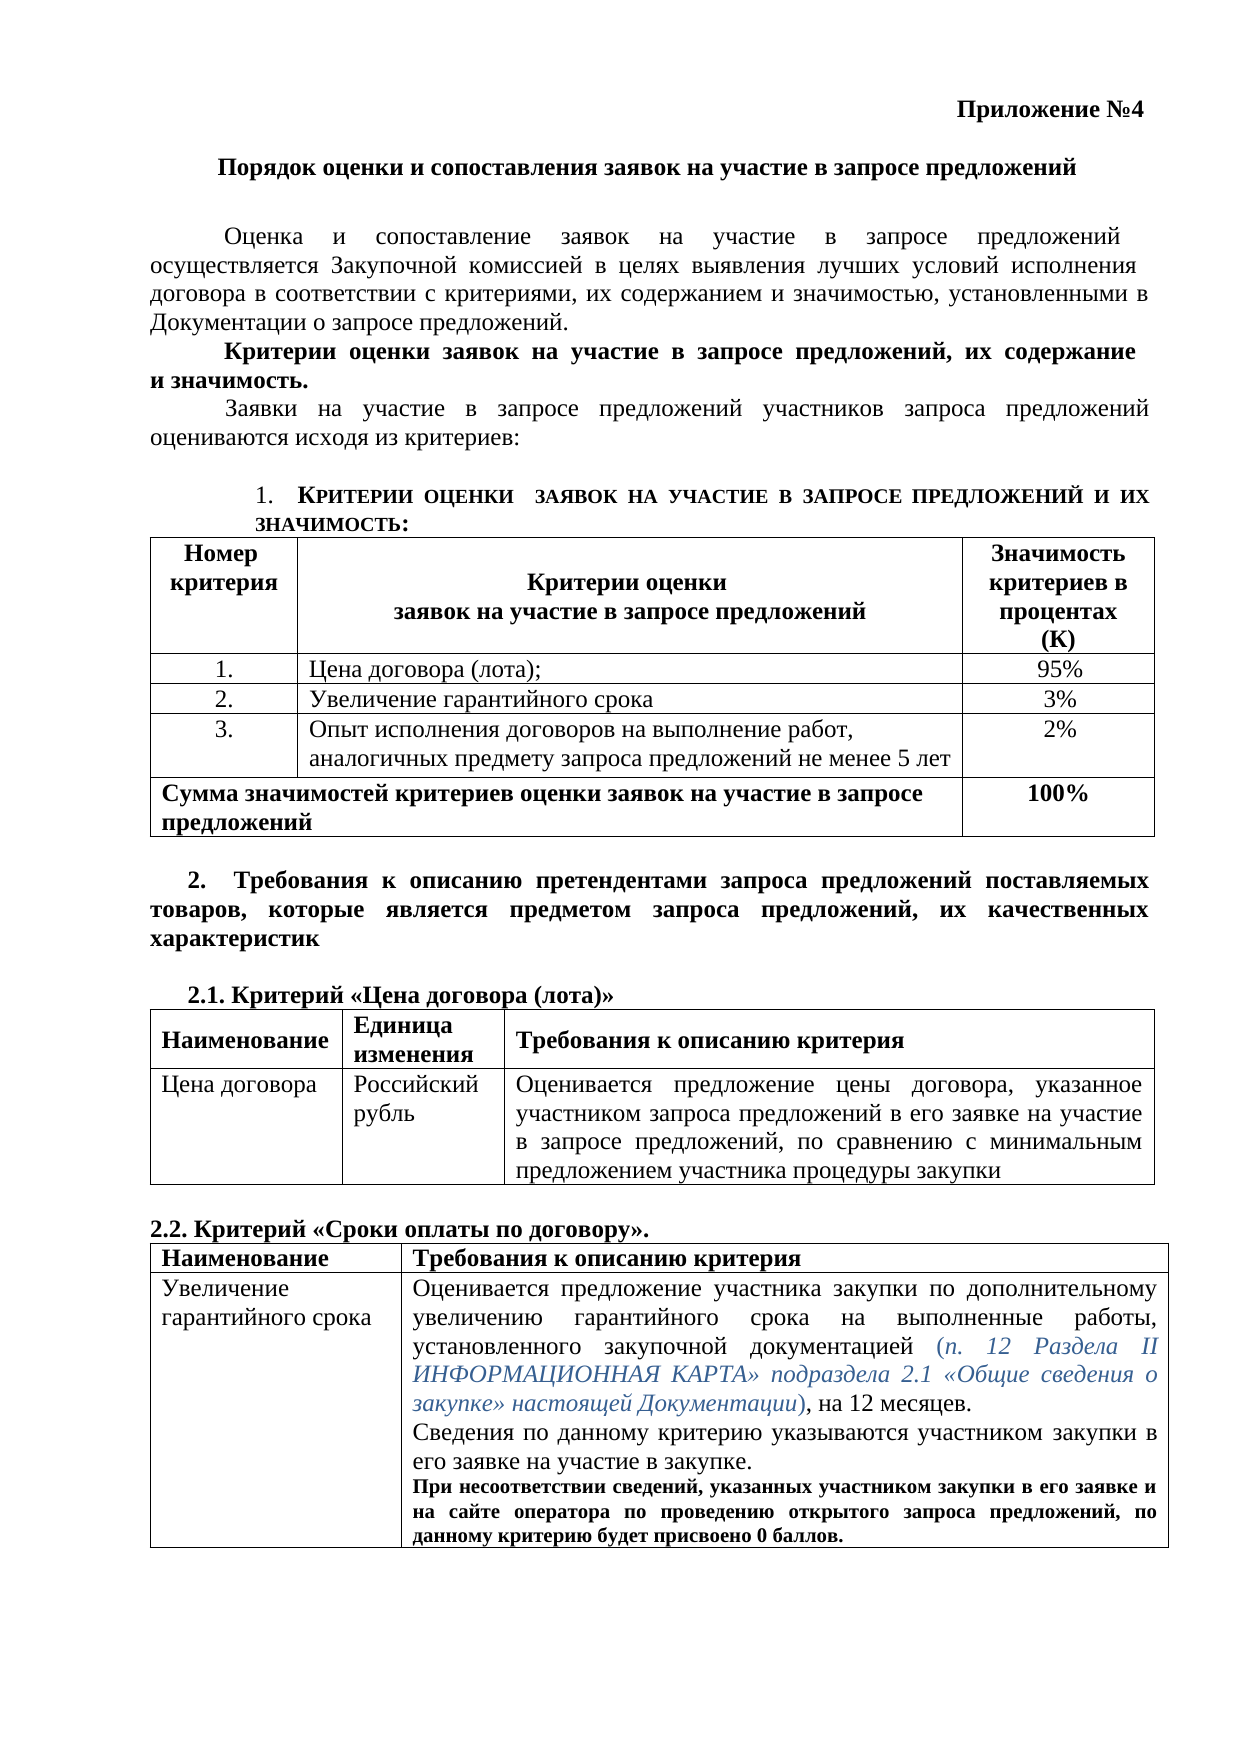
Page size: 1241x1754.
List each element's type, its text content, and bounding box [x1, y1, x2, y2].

text Приложение №4 [150, 94, 1144, 123]
table_cell Оценивается предложение цены договора, указанное участником запроса предложений в его заявке на участие в запросе предложений, по сравнению с минимальным предложением участника процедуры закупки [505, 1069, 1154, 1184]
table_cell Оценивается предложение участника закупки по дополнительному увеличению гарантийного срока на выполненные работы, установленного закупочной документацией (п. 12 Раздела II ИНФОРМАЦИОННАЯ КАРТА» подраздела 2.1 «Общие сведения о закупке» настоящей Документации), на 12 месяцев. Сведения по данному критерию указываются участником закупки в его заявке на участие в закупке. При несоответствии сведений, указанных участником закупки в его заявке и на сайте оператора по проведению открытого запроса предложений, по данному критерию будет присвоено 0 баллов. [402, 1273, 1168, 1547]
table_header Значимость критериев в процентах (К) [963, 538, 1154, 653]
table_header Критерии оценки заявок на участие в запросе предложений [298, 538, 962, 653]
table_header Наименование [151, 1244, 401, 1272]
table_cell Сумма значимостей критериев оценки заявок на участие в запросе предложений [151, 778, 962, 836]
table_cell 2. [151, 684, 297, 713]
table_header Требования к описанию критерия [402, 1244, 1168, 1272]
table_header Единица изменения [343, 1010, 504, 1068]
table_cell 100% [963, 778, 1154, 836]
text 2.1. Критерий «Цена договора (лота)» [187, 981, 1150, 1009]
table_header Требования к описанию критерия [505, 1010, 1154, 1068]
table_cell 3. [151, 714, 297, 777]
text 2. Требования к описанию претендентами запроса предложений поставляемых товаров, которые является предметом запроса предложений, их качественных характеристик [150, 866, 1150, 952]
table_cell Цена договора (лота); [298, 654, 962, 683]
table_cell Российский рубль [343, 1069, 504, 1184]
list Критерии оценки заявок на участие в ЗАПРОСЕ ПРЕДЛОЖЕНИЙ и их значимость: [255, 480, 1150, 537]
table_cell 1. [151, 654, 297, 683]
subtitle Заявки на участие в запросе предложений участников запроса предложений оцениваются исходя из критериев: [150, 393, 1150, 451]
table_cell 2% [963, 714, 1154, 777]
table_cell Опыт исполнения договоров на выполнение работ, аналогичных предмету запроса предложений не менее 5 лет [298, 714, 962, 777]
text Оценка и сопоставление заявок на участие в запросе предложений осуществляется Закупочной комиссией в целях выявления лучших условий исполнения договора в соответствии с критериями, их содержанием и значимостью, установленными в Документации о запросе предложений. [150, 221, 1150, 336]
table_cell 95% [963, 654, 1154, 683]
table_cell Увеличение гарантийного срока [298, 684, 962, 713]
table_header Наименование [151, 1010, 342, 1068]
table_cell Увеличение гарантийного срока [151, 1273, 401, 1547]
text Критерии оценки заявок на участие в запросе предложений, их содержание и значимость. [150, 336, 1150, 393]
text Порядок оценки и сопоставления заявок на участие в запросе предложений [150, 152, 1144, 181]
text 2.2. Критерий «Сроки оплаты по договору». [150, 1214, 1150, 1242]
table_cell 3% [963, 684, 1154, 713]
table_cell Цена договора [151, 1069, 342, 1184]
table_header Номер критерия [151, 538, 297, 653]
